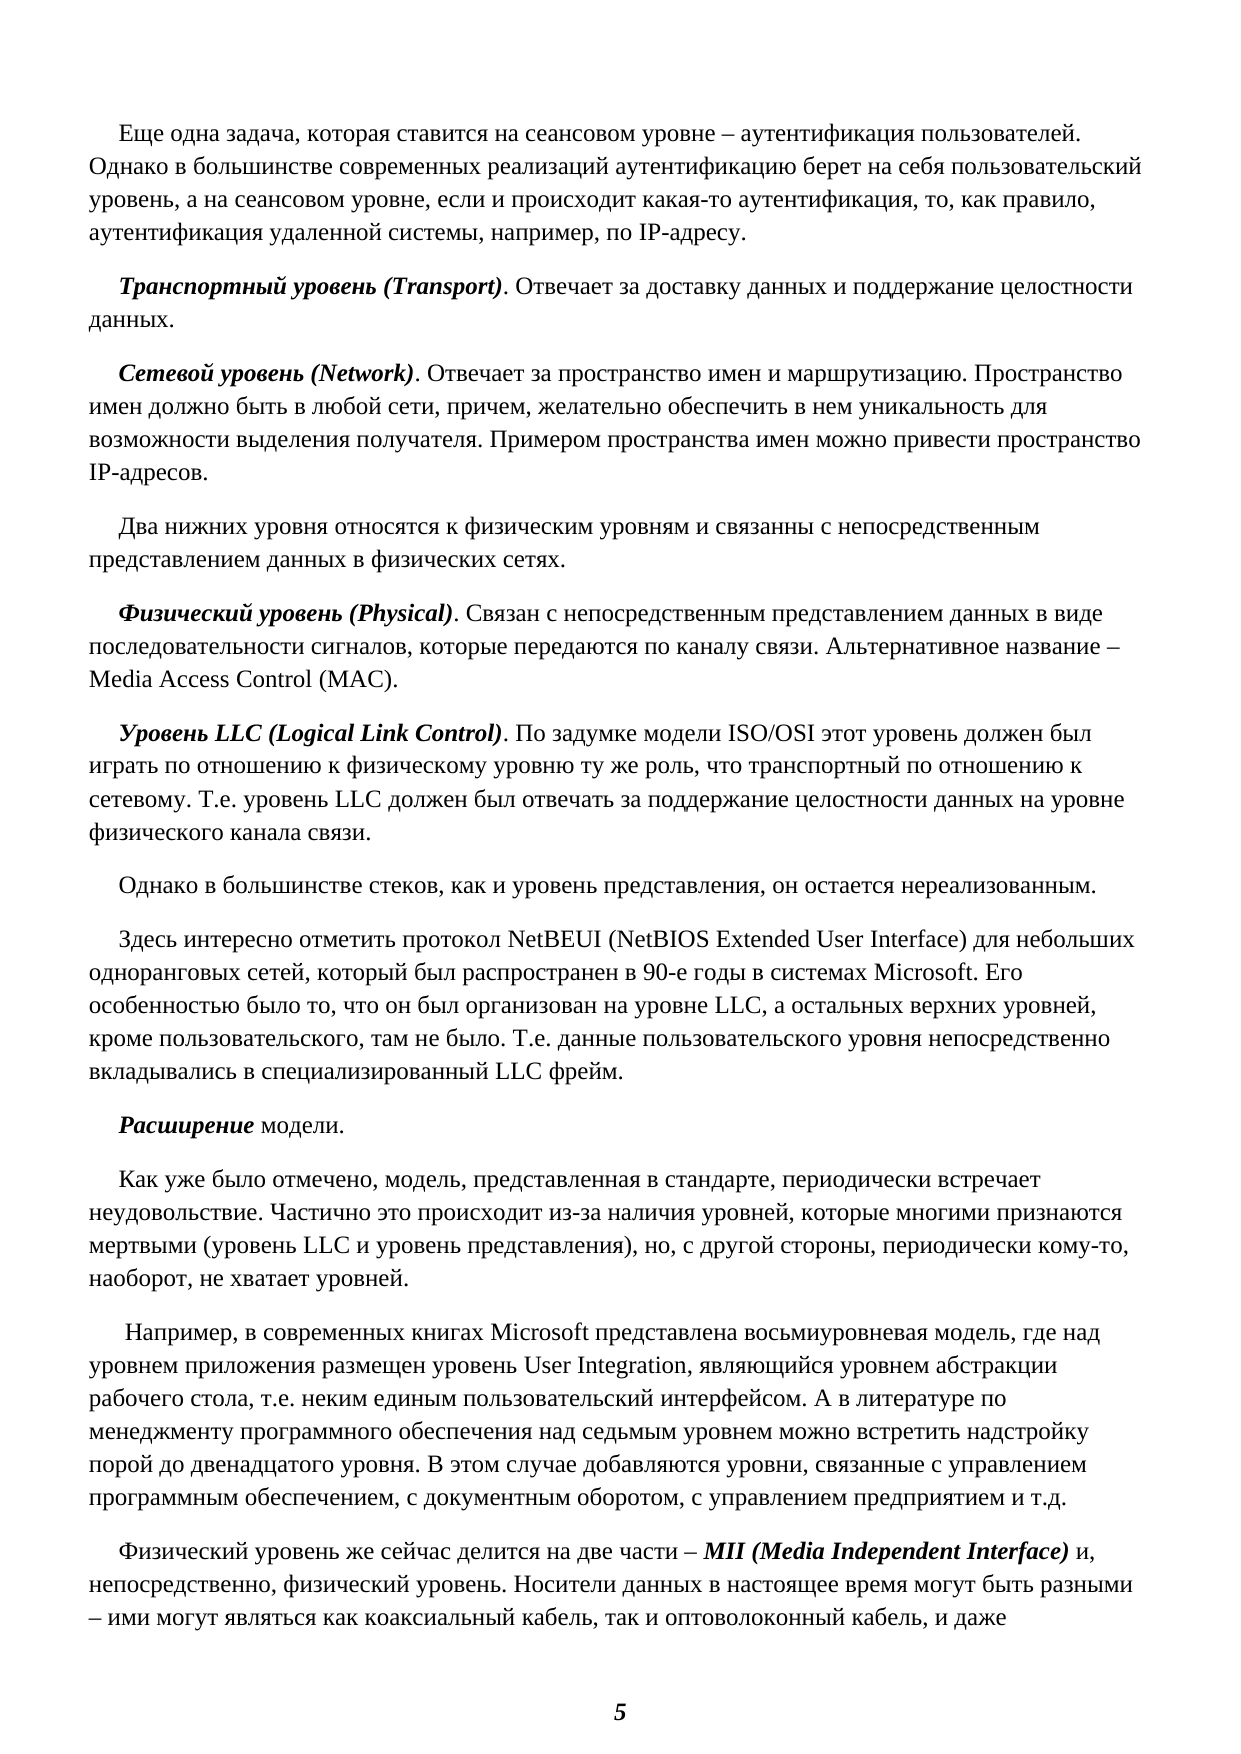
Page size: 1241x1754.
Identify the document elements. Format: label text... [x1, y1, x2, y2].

text Физический уровень (Physical). Связан с непосредственным представлением данных в виде последовательности сигналов, которые передаются по каналу связи. Альтернативное название – Media Access Control (MAC). [89, 598, 1152, 692]
text Два нижних уровня относятся к физическим уровням и связанны с непосредственным представлением данных в физических сетях. [89, 511, 1152, 573]
text Еще одна задача, которая ставится на сеансовом уровне – аутентификация пользователей. Однако в большинстве современных реализаций аутентификацию берет на себя пользовательский уровень, а на сеансовом уровне, если и происходит какая-то аутентификация, то, как правило, аутентификация удаленной системы, например, по IP-адресу. [89, 118, 1152, 246]
text Транспортный уровень (Transport). Отвечает за доставку данных и поддержание целостности данных. [89, 271, 1152, 333]
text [89, 1536, 1152, 1631]
text Уровень LLC (Logical Link Control). По задумке модели ISO/OSI этот уровень должен был играть по отношению к физическому уровню ту же роль, что транспортный по отношению к сетевому. Т.е. уровень LLC должен был отвечать за поддержание целостности данных на уровне физического канала связи. [89, 718, 1152, 845]
text Расширение модели. [89, 1110, 1152, 1139]
text Как уже было отмечено, модель, представленная в стандарте, периодически встречает неудовольствие. Частично это происходит из-за наличия уровней, которые многими признаются мертвыми (уровень LLC и уровень представления), но, с другой стороны, периодически кому-то, наоборот, не хватает уровней. [89, 1164, 1152, 1292]
text Здесь интересно отметить протокол NetBEUI (NetBIOS Extended User Interface) для небольших одноранговых сетей, который был распространен в 90-е годы в системах Microsoft. Его особенностью было то, что он был организован на уровне LLC, а остальных верхних уровней, кроме пользовательского, там не было. Т.е. данные пользовательского уровня непосредственно вкладывались в специализированный LLC фрейм. [89, 924, 1152, 1085]
text Например, в современных книгах Microsoft представлена восьмиуровневая модель, где над уровнем приложения размещен уровень User Integration, являющийся уровнем абстракции рабочего стола, т.е. неким единым пользовательский интерфейсом. А в литературе по менеджменту программного обеспечения над седьмым уровнем можно встретить надстройку порой до двенадцатого уровня. В этом случае добавляются уровни, связанные с управлением программным обеспечением, с документным оборотом, с управлением предприятием и т.д. [89, 1317, 1152, 1511]
text Однако в большинстве стеков, как и уровень представления, он остается нереализованным. [89, 871, 1152, 899]
text Сетевой уровень (Network). Отвечает за пространство имен и маршрутизацию. Пространство имен должно быть в любой сети, причем, желательно обеспечить в нем уникальность для возможности выделения получателя. Примером пространства имен можно привести пространство IP-адресов. [89, 358, 1152, 486]
